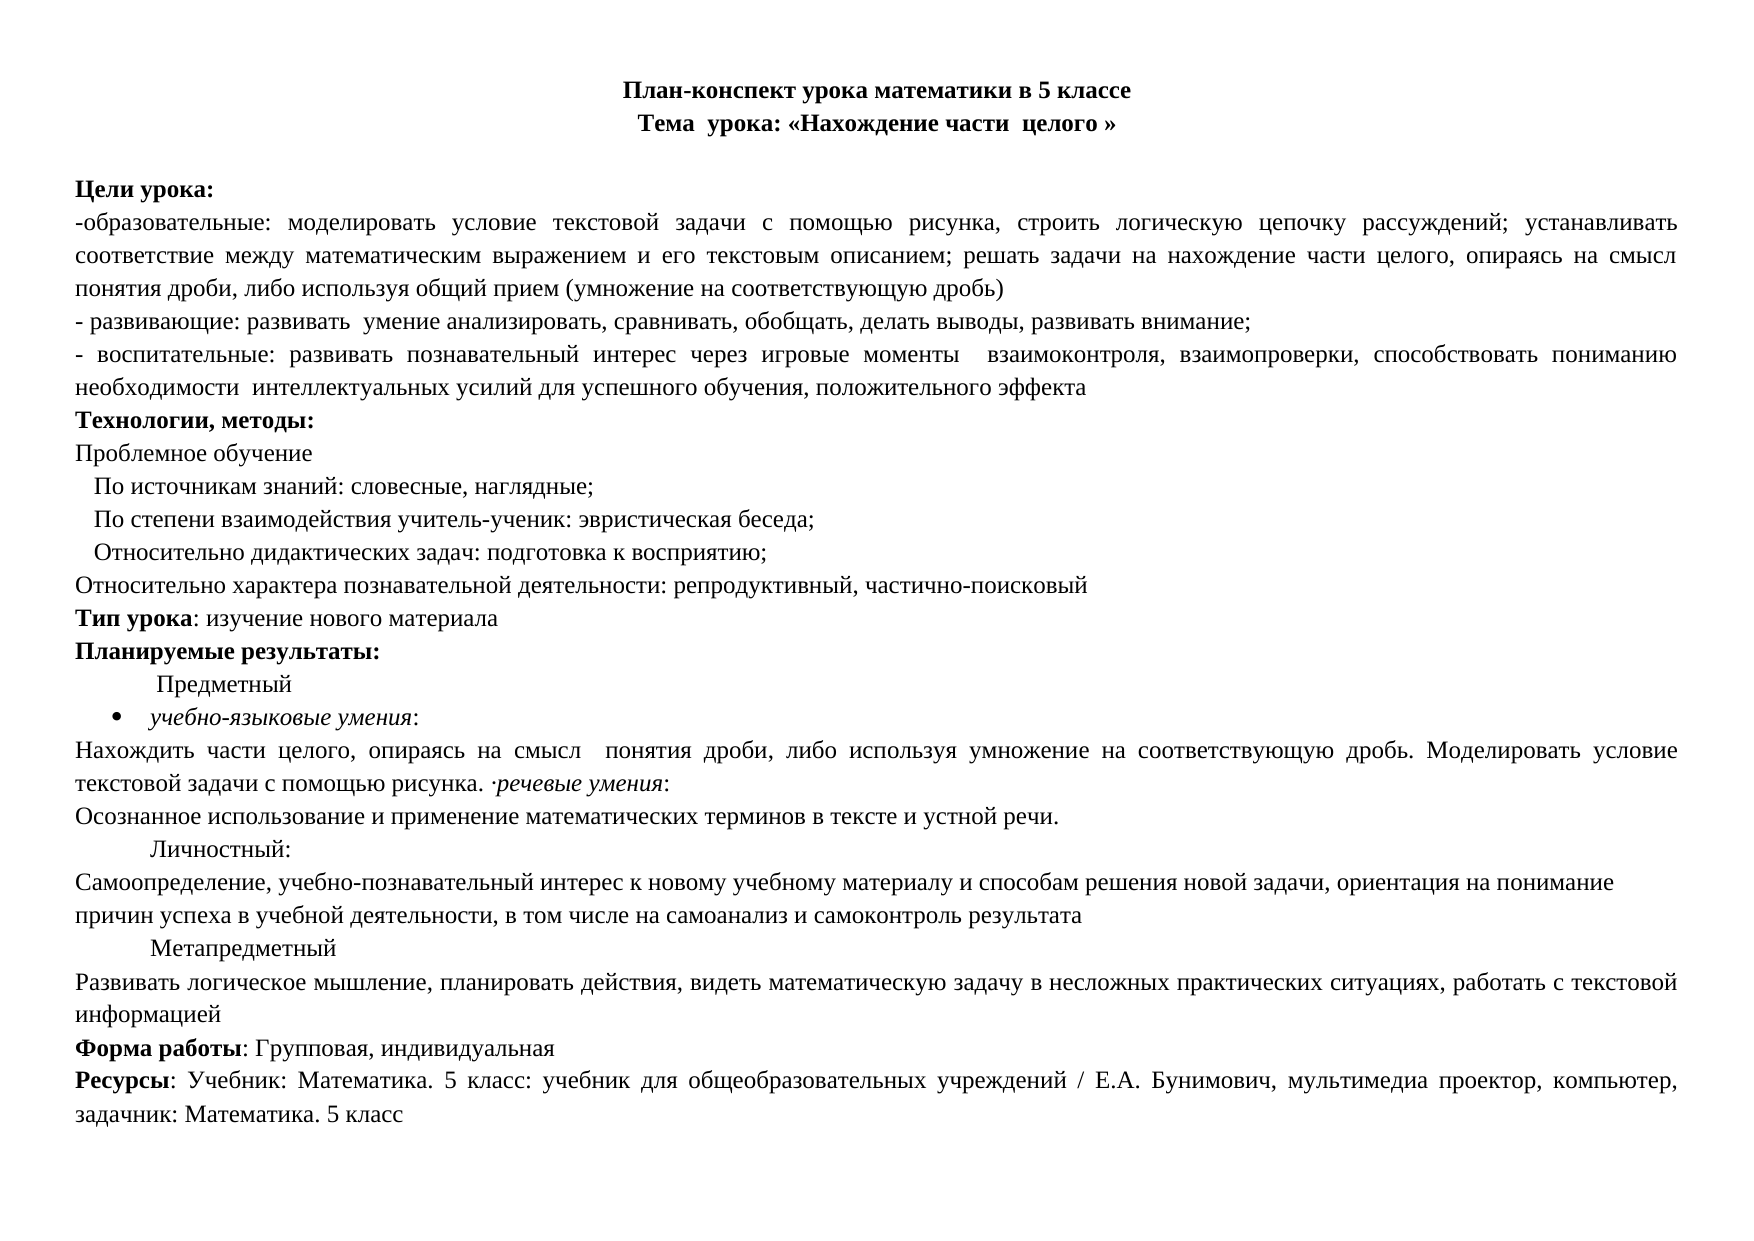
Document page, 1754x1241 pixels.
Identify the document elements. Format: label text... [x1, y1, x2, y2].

list Метапредметный [150, 933, 1679, 962]
text Нахождить части целого, опираясь на смысл понятия дроби, либо используя умножение на соответствующую дробь. Моделировать условие текстовой задачи с помощью рисунка. ∙речевые умения: [75, 735, 1679, 797]
text Предметный [75, 669, 1679, 698]
text Проблемное обучение [75, 438, 1679, 467]
text -образовательные: моделировать условие текстовой задачи с помощью рисунка, строить логическую цепочку рассуждений; устанавливать соответствие между математическим выражением и его текстовым описанием; решать задачи на нахождение части целого, опираясь на смысл понятия дроби, либо используя общий прием (умножение на соответствующую дробь) [75, 207, 1679, 302]
text Ресурсы: Учебник: Математика. 5 класс: учебник для общеобразовательных учреждений / Е.А. Бунимович, мультимедиа проектор, компьютер, задачник: Математика. 5 класс [75, 1066, 1679, 1127]
text Цели урока: [75, 174, 1679, 203]
subtitle Относительно дидактических задач: подготовка к восприятию; [94, 537, 1679, 566]
text Тема урока: «Нахождение части целого » [75, 108, 1679, 137]
list учебно-языковые умения: [112, 702, 1679, 731]
list Личностный: [150, 834, 1679, 863]
text Относительно характера познавательной деятельности: репродуктивный, частично-поисковый [75, 570, 1679, 599]
text Форма работы: Групповая, индивидуальная [75, 1033, 1679, 1061]
text Самоопределение, учебно-познавательный интерес к новому учебному материалу и способам решения новой задачи, ориентация на понимание причин успеха в учебной деятельности, в том числе на самоанализ и самоконтроль результата [75, 867, 1679, 929]
text План-конспект урока математики в 5 классе [75, 75, 1679, 104]
subtitle По степени взаимодействия учитель-ученик: эвристическая беседа; [94, 504, 1679, 533]
subtitle - развивающие: развивать умение анализировать, сравнивать, обобщать, делать выводы, развивать внимание; [75, 306, 1679, 335]
text Осознанное использование и применение математических терминов в тексте и устной речи. [75, 801, 1679, 830]
text - воспитательные: развивать познавательный интерес через игровые моменты взаимоконтроля, взаимопроверки, способствовать пониманию необходимости интеллектуальных усилий для успешного обучения, положительного эффекта [75, 339, 1679, 401]
text Технологии, методы: [75, 405, 1679, 434]
text Развивать логическое мышление, планировать действия, видеть математическую задачу в несложных практических ситуациях, работать с текстовой информацией [75, 967, 1679, 1028]
text Тип урока: изучение нового материала [75, 603, 1679, 632]
text Планируемые результаты: [75, 636, 1679, 665]
subtitle По источникам знаний: словесные, наглядные; [94, 471, 1679, 500]
